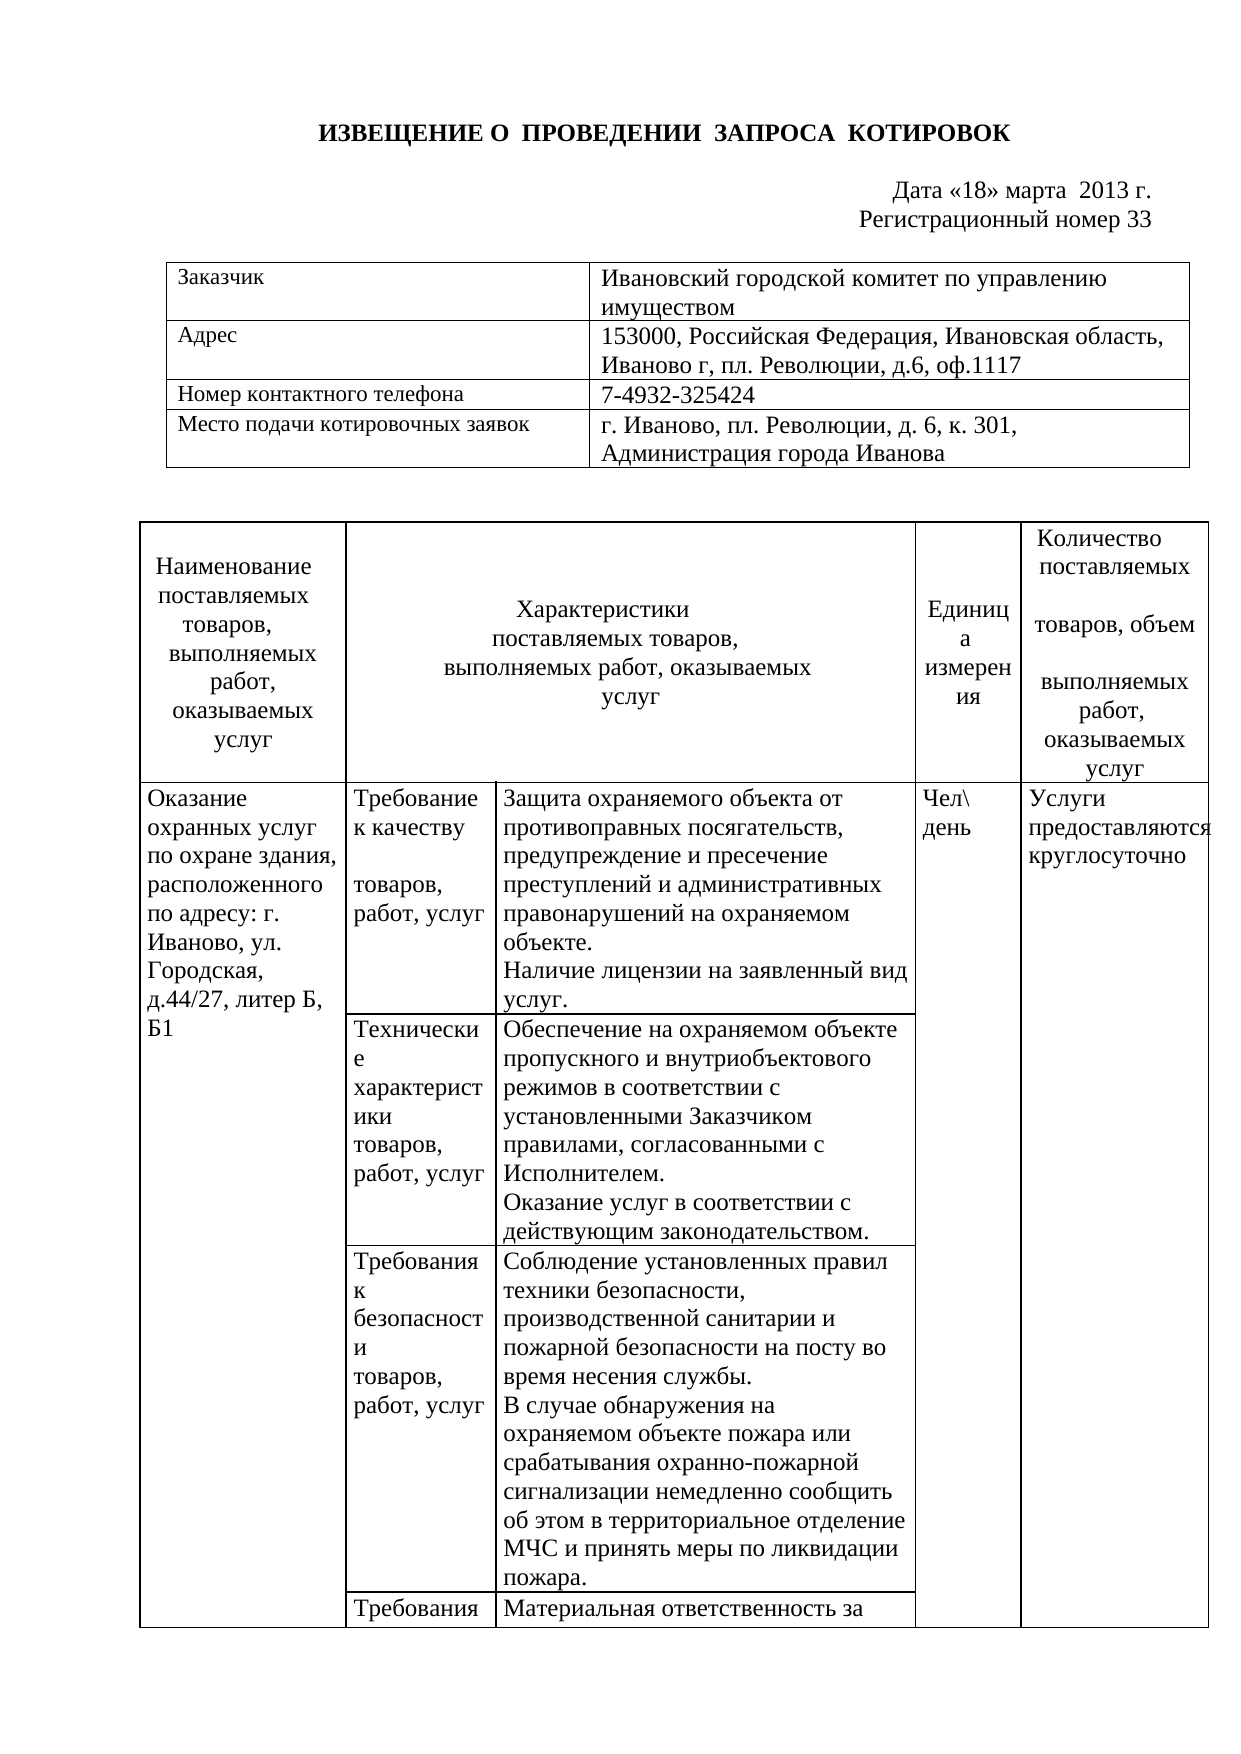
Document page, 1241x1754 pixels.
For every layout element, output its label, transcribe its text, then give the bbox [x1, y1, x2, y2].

table_header Наименование поставляемых товаров, выполняемых работ, оказываемых услуг [141, 523, 345, 781]
table_cell г. Иваново, пл. Революции, д. 6, к. 301, Администрация города Иванова [590, 410, 1189, 467]
text Извещение о проведении запроса котировок [177, 118, 1152, 147]
table_cell Требование к качеству товаров, работ, услуг [347, 783, 495, 1013]
table_cell Место подачи котировочных заявок [167, 410, 589, 467]
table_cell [347, 1593, 495, 1627]
table_cell Адрес [167, 321, 589, 379]
table_cell Услуги предоставляются круглосуточно [1022, 783, 1208, 1627]
table_cell Защита охраняемого объекта от противоправных посягательств, предупреждение и пресечение преступлений и административных правонарушений на охраняемом объекте. Наличие лицензии на заявленный вид услуг. [497, 783, 915, 1013]
table_header Ивановский городской комитет по управлению имуществом [590, 263, 1189, 320]
table_header Единица измерения [916, 523, 1020, 781]
table_header Количество поставляемых товаров, объем выполняемых работ, оказываемых услуг [1022, 523, 1208, 781]
text Дата «18» марта 2013 г. [552, 176, 1152, 204]
text Регистрационный номер 33 [177, 204, 1152, 233]
table_cell 7-4932-325424 [590, 380, 1189, 409]
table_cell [497, 1593, 915, 1627]
table_cell Номер контактного телефона [167, 380, 589, 409]
table_cell Обеспечение на охраняемом объекте пропускного и внутриобъектового режимов в соответствии с установленными Заказчиком правилами, согласованными с Исполнителем. Оказание услуг в соответствии с действующим законодательством. [497, 1015, 915, 1244]
table_cell Требования к безопасности товаров, работ, услуг [347, 1246, 495, 1591]
table_cell Технические характеристики товаров, работ, услуг [347, 1015, 495, 1244]
table_cell Соблюдение установленных правил техники безопасности, производственной санитарии и пожарной безопасности на посту во время несения службы. В случае обнаружения на охраняемом объекте пожара или срабатывания охранно-пожарной сигнализации немедленно сообщить об этом в территориальное отделение МЧС и принять меры по ликвидации пожара. [497, 1246, 915, 1591]
table_cell 153000, Российская Федерация, Ивановская область, Иваново г, пл. Революции, д.6, оф.1117 [590, 321, 1189, 379]
table_header Заказчик [167, 263, 589, 320]
table_cell Чел\день [916, 783, 1020, 1627]
table_cell Оказание охранных услуг по охране здания, расположенного по адресу: г. Иваново, ул. Городская, д.44/27, литер Б, Б1 [141, 783, 345, 1627]
table_header Характеристики поставляемых товаров, выполняемых работ, оказываемых услуг [347, 523, 915, 781]
